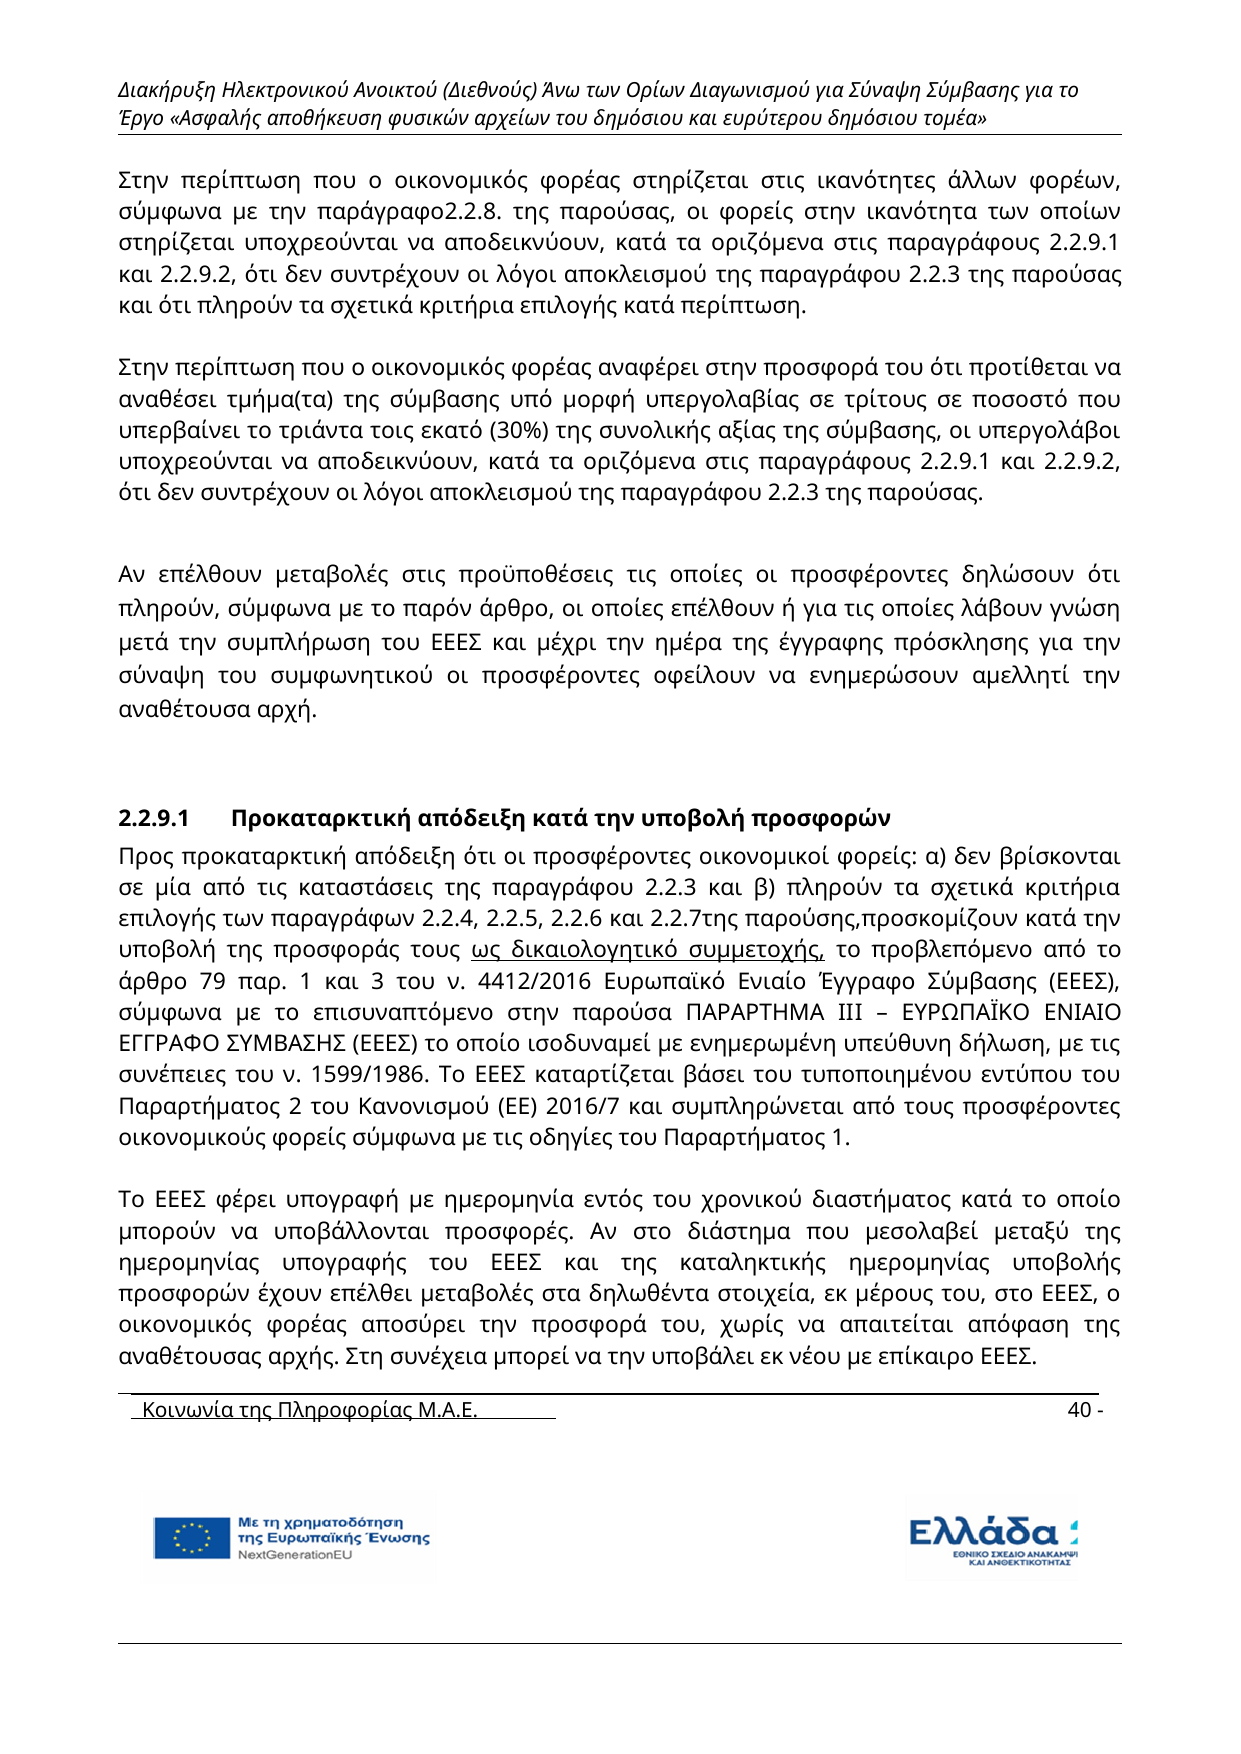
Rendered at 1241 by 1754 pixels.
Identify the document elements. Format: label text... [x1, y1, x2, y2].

text Το ΕΕΕΣ φέρει υπογραφή με ημερομηνία εντός του χρονικού διαστήματος κατά το οποίο μπορούν να υποβάλλονται προσφορές. Αν στο διάστημα που μεσολαβεί μεταξύ της ημερομηνίας υπογραφής του ΕΕΕΣ και της καταληκτικής ημερομηνίας υποβολής προσφορών έχουν επέλθει μεταβολές στα δηλωθέντα στοιχεία, εκ μέρους του, στο ΕΕΕΣ, ο οικονομικός φορέας αποσύρει την προσφορά του, χωρίς να απαιτείται απόφαση της αναθέτουσας αρχής. Στη συνέχεια μπορεί να την υποβάλει εκ νέου με επίκαιρο ΕΕΕΣ. [118, 1183, 1122, 1371]
text Προς προκαταρκτική απόδειξη ότι οι προσφέροντες οικονομικοί φορείς: α) δεν βρίσκονται σε μία από τις καταστάσεις της παραγράφου 2.2.3 και β) πληρούν τα σχετικά κριτήρια επιλογής των παραγράφων 2.2.4, 2.2.5, 2.2.6 και 2.2.7της παρούσης,προσκομίζουν κατά την υποβολή της προσφοράς τους ως δικαιολογητικό συμμετοχής, το προβλεπόμενο από το άρθρο 79 παρ. 1 και 3 του ν. 4412/2016 Ευρωπαϊκό Ενιαίο Έγγραφο Σύμβασης (ΕΕΕΣ), σύμφωνα με το επισυναπτόμενο στην παρούσα ΠΑΡΑΡΤΗΜΑ ΙII – ΕΥΡΩΠΑΪΚΟ ΕΝΙΑΙΟ ΕΓΓΡΑΦΟ ΣΥΜΒΑΣΗΣ (ΕΕΕΣ) το οποίο ισοδυναμεί με ενημερωμένη υπεύθυνη δήλωση, με τις συνέπειες του ν. 1599/1986. Το ΕΕΕΣ καταρτίζεται βάσει του τυποποιημένου εντύπου του Παραρτήματος 2 του Κανονισμού (ΕΕ) 2016/7 και συμπληρώνεται από τους προσφέροντες οικονομικούς φορείς σύμφωνα με τις οδηγίες του Παραρτήματος 1. [118, 839, 1122, 1152]
picture [130, 1487, 1078, 1628]
text Αν επέλθουν μεταβολές στις προϋποθέσεις τις οποίες οι προσφέροντες δηλώσουν ότι πληρούν, σύμφωνα με το παρόν άρθρο, οι οποίες επέλθουν ή για τις οποίες λάβουν γνώση μετά την συμπλήρωση του ΕΕΕΣ και μέχρι την ημέρα της έγγραφης πρόσκλησης για την σύναψη του συμφωνητικού οι προσφέροντες οφείλουν να ενημερώσουν αμελλητί την αναθέτουσα αρχή. [118, 558, 1122, 724]
text Στην περίπτωση που o οικονομικός φορέας αναφέρει στην προσφορά του ότι προτίθεται να αναθέσει τμήμα(τα) της σύμβασης υπό μορφή υπεργολαβίας σε τρίτους σε ποσοστό που υπερβαίνει το τριάντα τοις εκατό (30%) της συνολικής αξίας της σύμβασης, οι υπεργολάβοι υποχρεούνται να αποδεικνύουν, κατά τα οριζόμενα στις παραγράφους 2.2.9.1 και 2.2.9.2, ότι δεν συντρέχουν οι λόγοι αποκλεισμού της παραγράφου 2.2.3 της παρούσας. [118, 351, 1122, 507]
subtitle Προκαταρκτική απόδειξη κατά την υποβολή προσφορών [118, 802, 1122, 833]
text Στην περίπτωση που ο οικονομικός φορέας στηρίζεται στις ικανότητες άλλων φορέων, σύμφωνα με την παράγραφο2.2.8. της παρούσας, οι φορείς στην ικανότητα των οποίων στηρίζεται υποχρεούνται να αποδεικνύουν, κατά τα οριζόμενα στις παραγράφους 2.2.9.1 και 2.2.9.2, ότι δεν συντρέχουν οι λόγοι αποκλεισμού της παραγράφου 2.2.3 της παρούσας και ότι πληρούν τα σχετικά κριτήρια επιλογής κατά περίπτωση. [118, 164, 1122, 320]
